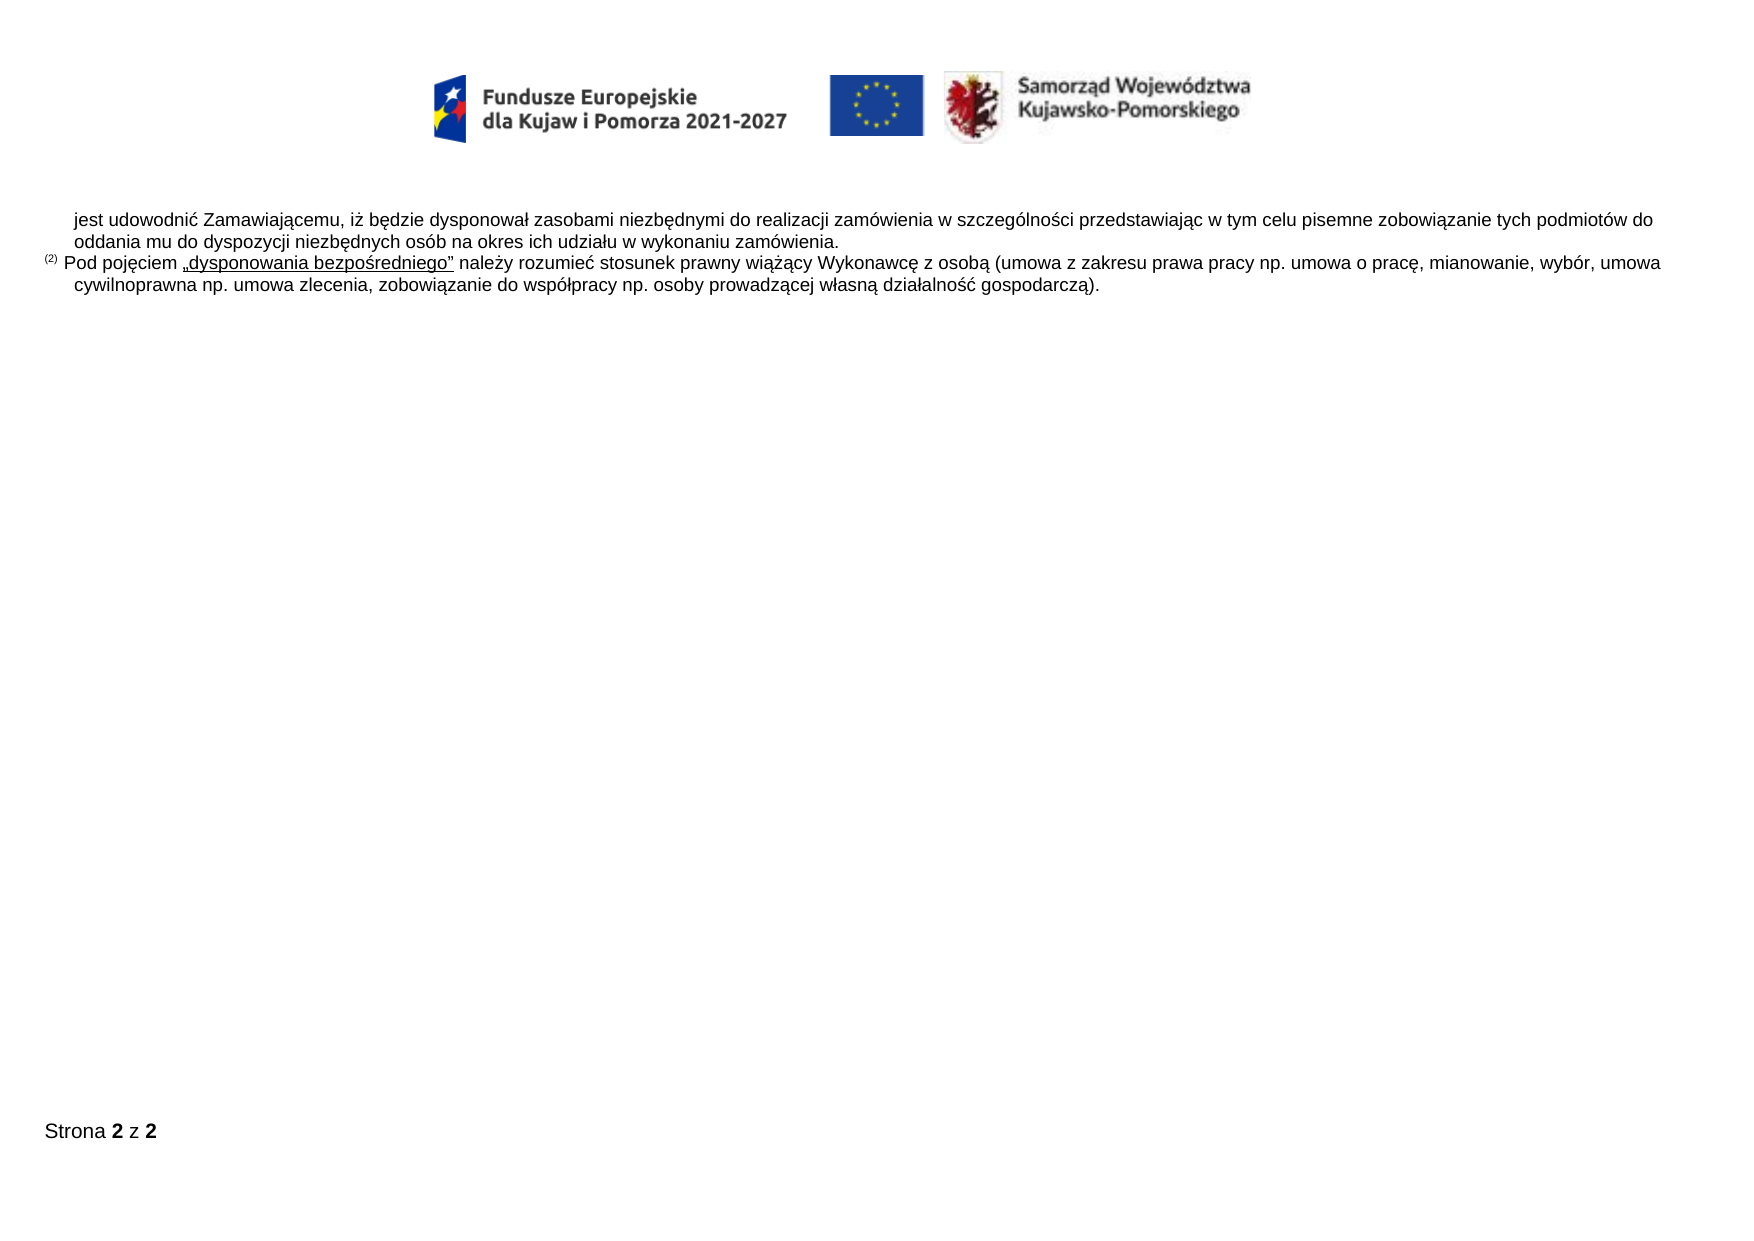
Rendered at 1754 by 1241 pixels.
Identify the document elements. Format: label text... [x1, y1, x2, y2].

picture [943, 71, 1252, 144]
picture [434, 75, 788, 144]
text (2) Pod pojęciem „dysponowania bezpośredniego” należy rozumieć stosunek prawny wiążący Wykonawcę z osobą (umowa z zakresu prawa pracy np. umowa o pracę, mianowanie, wybór, umowa cywilnoprawna np. umowa zlecenia, zobowiązanie do współpracy np. osoby prowadzącej własną działalność gospodarczą). [44, 252, 1680, 295]
picture [829, 75, 925, 136]
